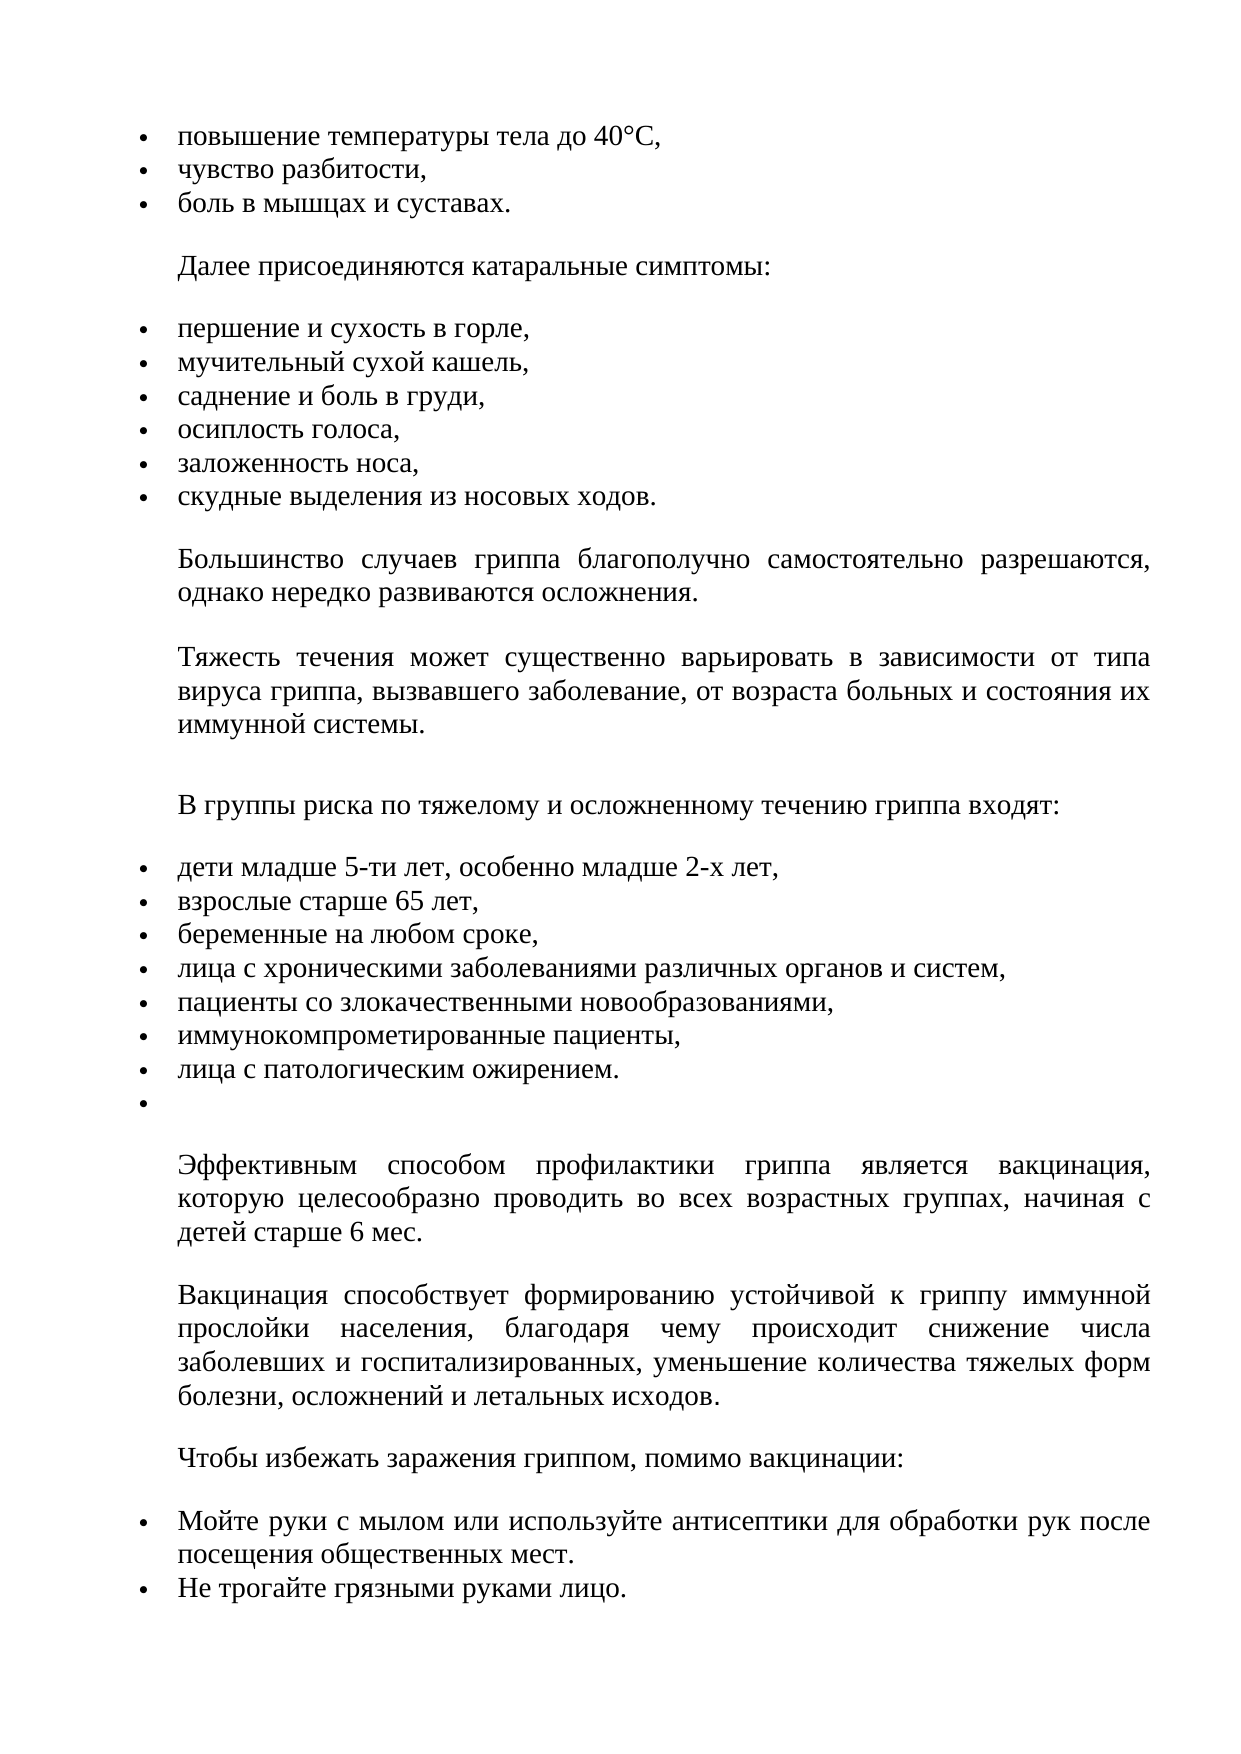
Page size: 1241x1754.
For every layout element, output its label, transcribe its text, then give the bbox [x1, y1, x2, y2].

list лица с хроническими заболеваниями различных органов и систем, [140, 950, 1152, 984]
list боль в мышцах и суставах. [140, 185, 1152, 219]
list саднение и боль в груди, [140, 378, 1152, 411]
list заложенность носа, [140, 445, 1152, 478]
list беременные на любом сроке, [140, 917, 1152, 950]
text Далее присоединяются катаральные симптомы: [177, 248, 1152, 281]
list Мойте руки с мылом или используйте антисептики для обработки рук после посещения общественных мест. [140, 1503, 1152, 1570]
text Вакцинация способствует формированию устойчивой к гриппу иммунной прослойки населения, благодаря чему происходит снижение числа заболевших и госпитализированных, уменьшение количества тяжелых форм болезни, осложнений и летальных исходов. [177, 1277, 1152, 1411]
list Не трогайте грязными руками лицо. [140, 1570, 1152, 1604]
list осиплость голоса, [140, 411, 1152, 445]
text Чтобы избежать заражения гриппом, помимо вакцинации: [177, 1440, 1152, 1474]
list повышение температуры тела до 40°С, [140, 118, 1152, 152]
list чувство разбитости, [140, 152, 1152, 185]
text Большинство случаев гриппа благополучно самостоятельно разрешаются, однако нередко развиваются осложнения. [177, 541, 1152, 608]
list мучительный сухой кашель, [140, 344, 1152, 378]
list пациенты со злокачественными новообразованиями, [140, 984, 1152, 1017]
list скудные выделения из носовых ходов. [140, 478, 1152, 512]
list лица с патологическим ожирением. [140, 1051, 1152, 1084]
list дети младше 5-ти лет, особенно младше 2-х лет, [140, 849, 1152, 883]
text В группы риска по тяжелому и осложненному течению гриппа входят: [177, 787, 1152, 820]
list першение и сухость в горле, [140, 311, 1152, 344]
list взрослые старше 65 лет, [140, 883, 1152, 917]
text Тяжесть течения может существенно варьировать в зависимости от типа вируса гриппа, вызвавшего заболевание, от возраста больных и состояния их иммунной системы. [177, 639, 1152, 740]
text Эффективным способом профилактики гриппа является вакцинация, которую целесообразно проводить во всех возрастных группах, начиная с детей старше 6 мес. [177, 1147, 1152, 1248]
list иммунокомпрометированные пациенты, [140, 1017, 1152, 1051]
